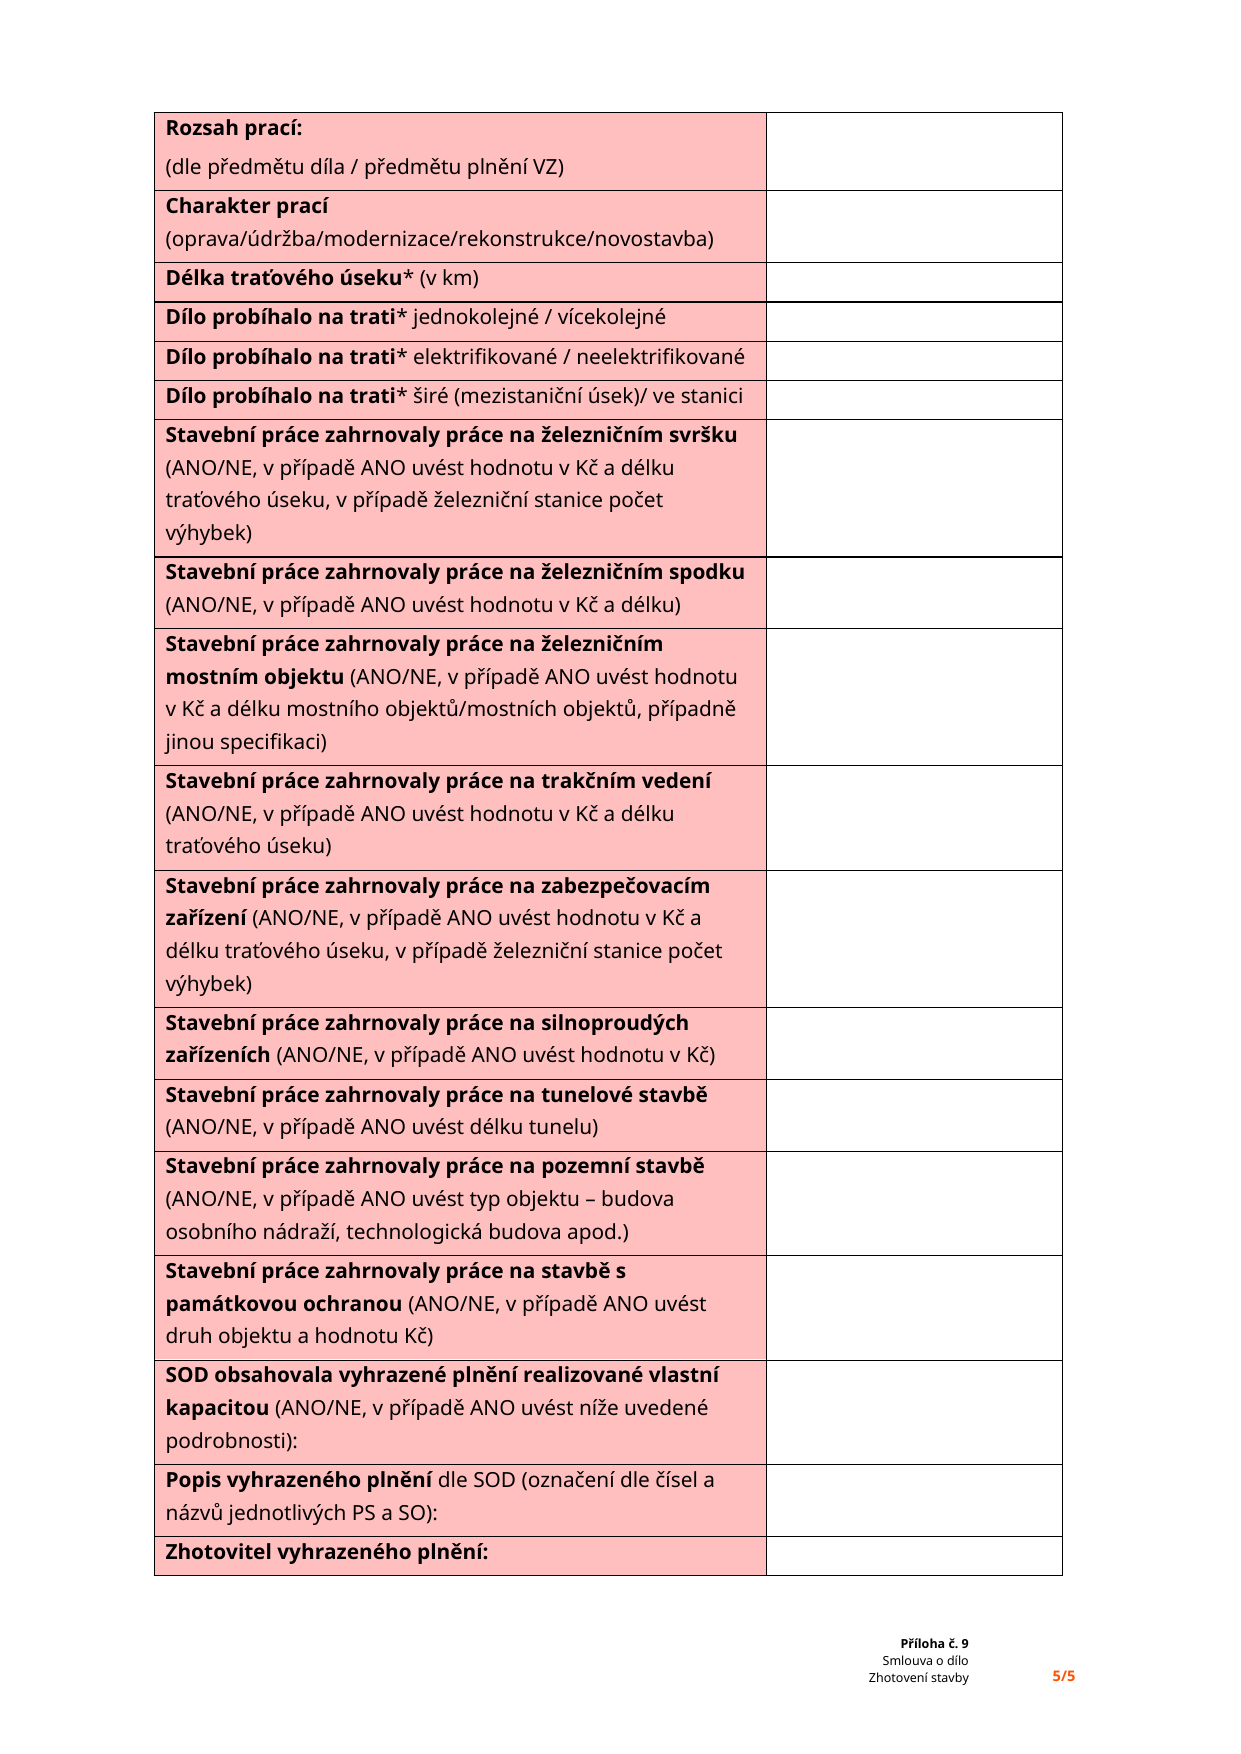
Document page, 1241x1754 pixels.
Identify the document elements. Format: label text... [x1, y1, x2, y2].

table_cell [767, 1465, 1062, 1536]
table_cell Délka traťového úseku* (v km) [155, 263, 766, 301]
table_cell [767, 1361, 1062, 1464]
table_cell [767, 342, 1062, 380]
table_cell Stavební práce zahrnovaly práce na stavbě s památkovou ochranou (ANO/NE, v případě ANO uvést druh objektu a hodnotu Kč) [155, 1256, 766, 1359]
table_cell [767, 303, 1062, 341]
table_cell [767, 1080, 1062, 1151]
table_cell Stavební práce zahrnovaly práce na železničním mostním objektu (ANO/NE, v případě ANO uvést hodnotu v Kč a délku mostního objektů/mostních objektů, případně jinou specifikaci) [155, 629, 766, 765]
table_cell [767, 1537, 1062, 1575]
table_cell [767, 629, 1062, 765]
table_cell [767, 381, 1062, 419]
table_cell Dílo probíhalo na trati* elektrifikované / neelektrifikované [155, 342, 766, 380]
table_header [767, 113, 1062, 190]
table_cell [767, 1152, 1062, 1255]
table_cell Stavební práce zahrnovaly práce na zabezpečovacím zařízení (ANO/NE, v případě ANO uvést hodnotu v Kč a délku traťového úseku, v případě železniční stanice počet výhybek) [155, 871, 766, 1007]
table_cell Stavební práce zahrnovaly práce na trakčním vedení (ANO/NE, v případě ANO uvést hodnotu v Kč a délku traťového úseku) [155, 766, 766, 870]
table_cell [767, 263, 1062, 301]
table_cell SOD obsahovala vyhrazené plnění realizované vlastní kapacitou (ANO/NE, v případě ANO uvést níže uvedené podrobnosti): [155, 1361, 766, 1464]
table_cell Popis vyhrazeného plnění dle SOD (označení dle čísel a názvů jednotlivých PS a SO): [155, 1465, 766, 1536]
table_cell Stavební práce zahrnovaly práce na železničním svršku (ANO/NE, v případě ANO uvést hodnotu v Kč a délku traťového úseku, v případě železniční stanice počet výhybek) [155, 420, 766, 556]
table_cell Dílo probíhalo na trati* širé (mezistaniční úsek)/ ve stanici [155, 381, 766, 419]
table_cell [767, 420, 1062, 556]
table_cell [767, 871, 1062, 1007]
table_cell Charakter prací (oprava/údržba/modernizace/rekonstrukce/novostavba) [155, 191, 766, 262]
table_cell Zhotovitel vyhrazeného plnění: [155, 1537, 766, 1575]
table_cell [767, 1256, 1062, 1359]
table_cell Stavební práce zahrnovaly práce na železničním spodku (ANO/NE, v případě ANO uvést hodnotu v Kč a délku) [155, 558, 766, 628]
table_cell [767, 766, 1062, 870]
table_cell [767, 1008, 1062, 1079]
table_cell Stavební práce zahrnovaly práce na tunelové stavbě (ANO/NE, v případě ANO uvést délku tunelu) [155, 1080, 766, 1151]
table_cell [767, 191, 1062, 262]
table_header Rozsah prací: (dle předmětu díla / předmětu plnění VZ) [155, 113, 766, 190]
table_cell Stavební práce zahrnovaly práce na silnoproudých zařízeních (ANO/NE, v případě ANO uvést hodnotu v Kč) [155, 1008, 766, 1079]
table_cell Stavební práce zahrnovaly práce na pozemní stavbě (ANO/NE, v případě ANO uvést typ objektu – budova osobního nádraží, technologická budova apod.) [155, 1152, 766, 1255]
table_cell Dílo probíhalo na trati* jednokolejné / vícekolejné [155, 303, 766, 341]
table_cell [767, 558, 1062, 628]
